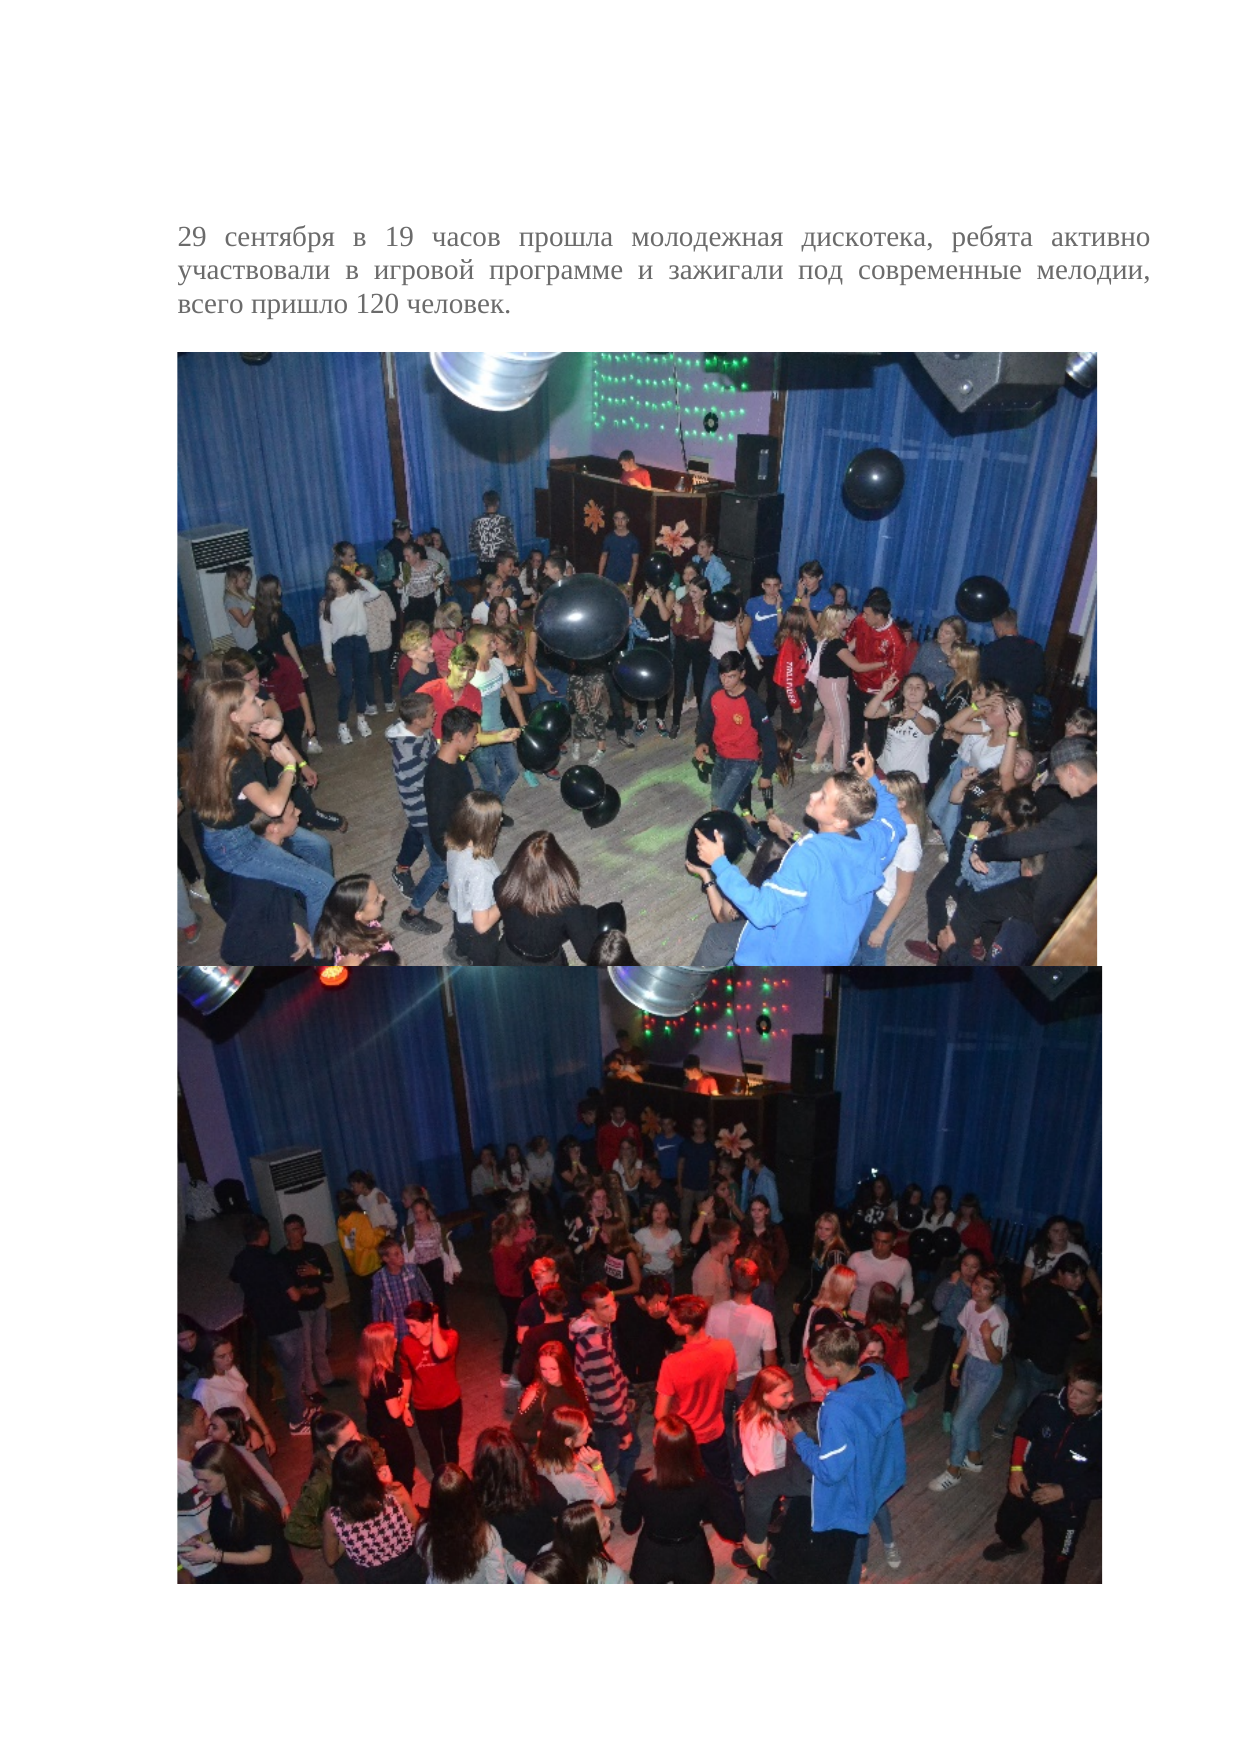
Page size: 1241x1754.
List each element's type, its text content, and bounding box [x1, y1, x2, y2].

picture [177, 352, 1103, 1584]
text 29 сентября в 19 часов прошла молодежная дискотека, ребята активно участвовали в игровой программе и зажигали под современные мелодии, всего пришло 120 человек. [177, 219, 1152, 319]
